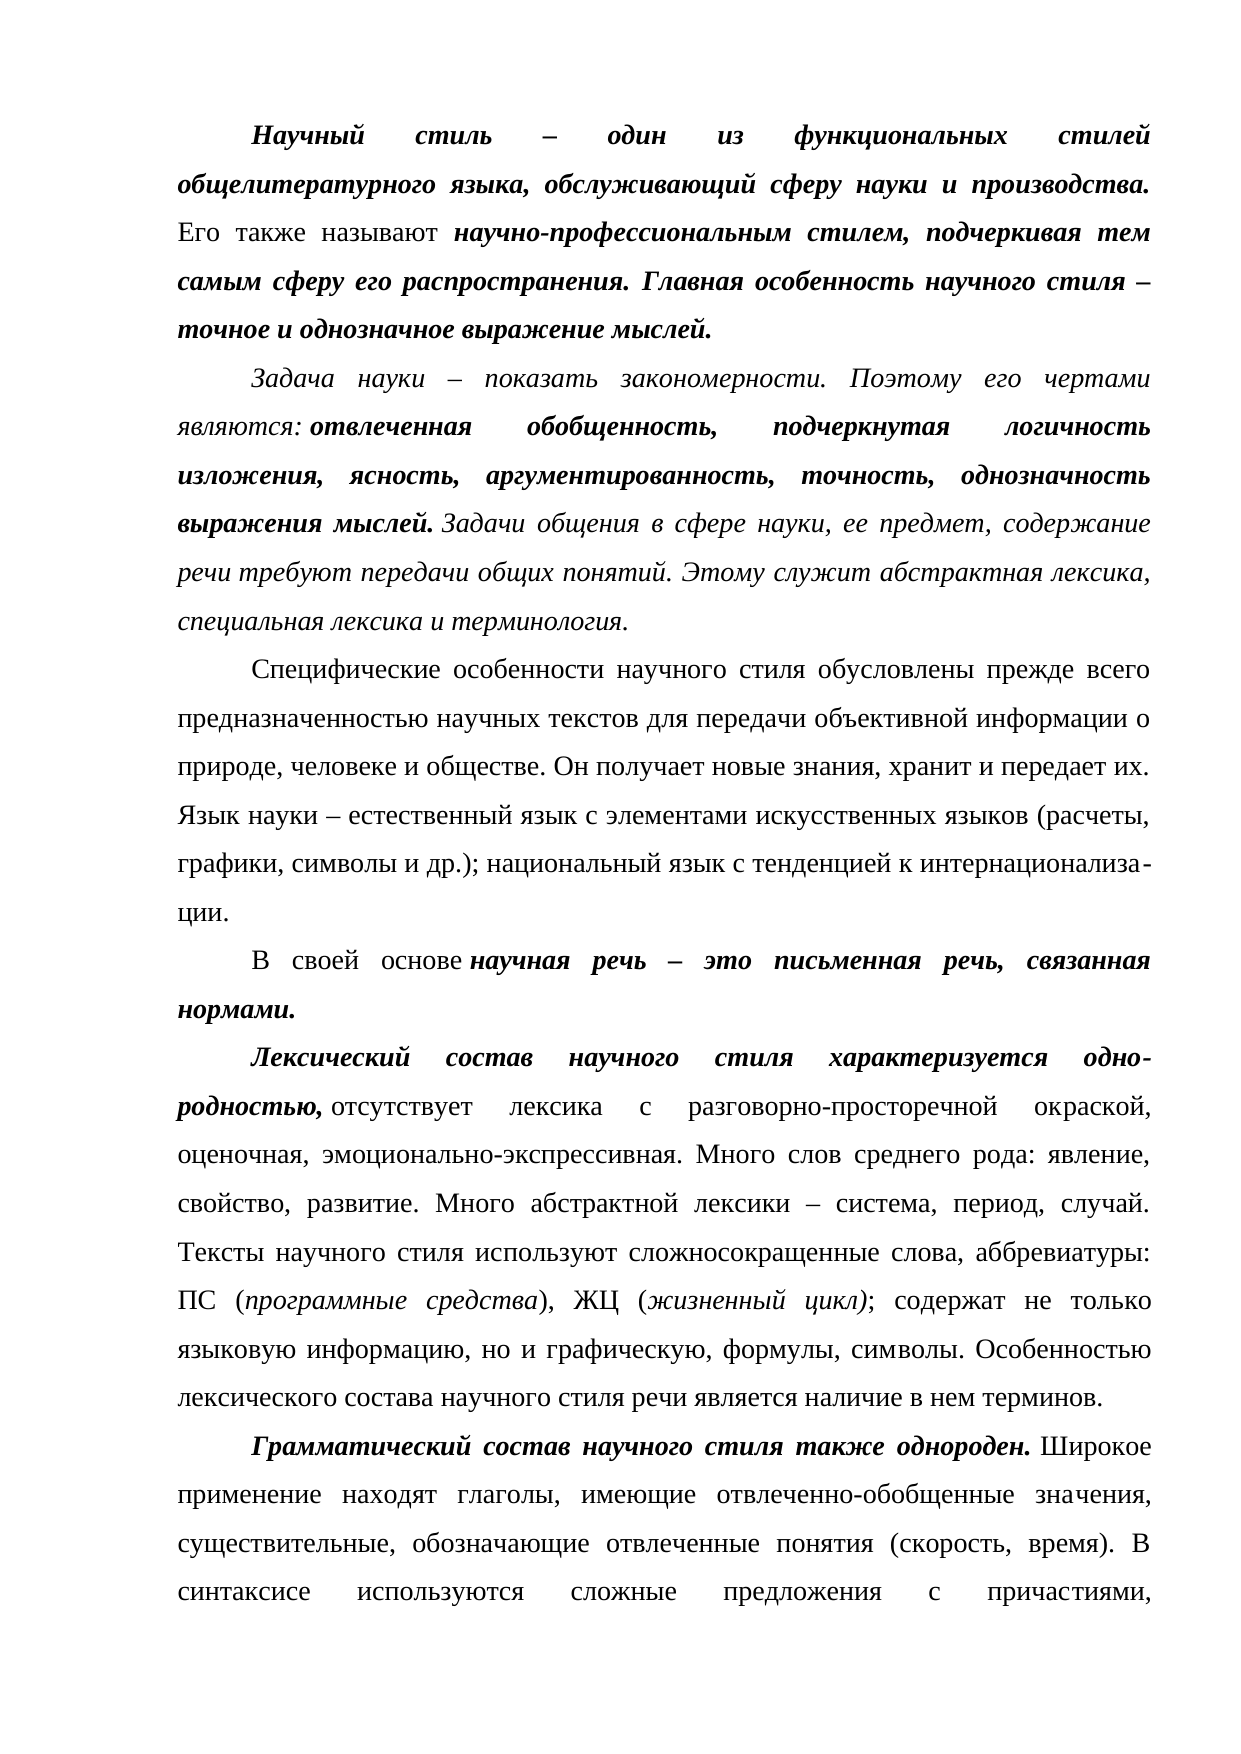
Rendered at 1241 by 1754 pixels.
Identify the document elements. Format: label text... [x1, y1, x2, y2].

text Задача науки – показать закономерности. Поэтому его чертами являются: отвлеченная обобщенность, подчеркнутая логичность изложения, ясность, аргументированность, точность, однозначность выражения мыслей. Задачи общения в сфере науки, ее предмет, содержание речи требуют передачи общих понятий. Этому служит абстрактная лексика, специальная лексика и терминология. [177, 361, 1152, 636]
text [177, 1429, 1152, 1607]
text Лексический состав научного стиля характеризуется однородностью, отсутствует лексика с разговорно-просторечной окраской, оценочная, эмоционально-экспрессивная. Много слов среднего рода: явление, свойство, развитие. Много абстрактной лексики – система, период, случай. Тексты научного стиля используют сложносокращенные слова, аббревиатуры: ПС (программные средства), ЖЦ (жизненный цикл); содержат не только языковую информацию, но и графическую, формулы, символы. Особенностью лексического состава научного стиля речи является наличие в нем терминов. [177, 1040, 1152, 1413]
text Научный стиль – один из функциональных стилей общелитературного языка, обслуживающий сферу науки и производства. Его также называют научно-профессиональным стилем, подчеркивая тем самым сферу его распространения. Главная особенность научного стиля – точное и однозначное выражение мыслей. [177, 118, 1152, 345]
text Специфические особенности научного стиля обусловлены прежде всего предназначенностью научных текстов для передачи объективной информации о природе, человеке и обществе. Он получает новые знания, хранит и передает их. Язык науки – естественный язык с элементами искусственных языков (расчеты, графики, символы и др.); национальный язык с тенденцией к интернационализации. [177, 652, 1152, 927]
text В своей основе научная речь – это письменная речь, связанная нормами. [177, 943, 1152, 1024]
